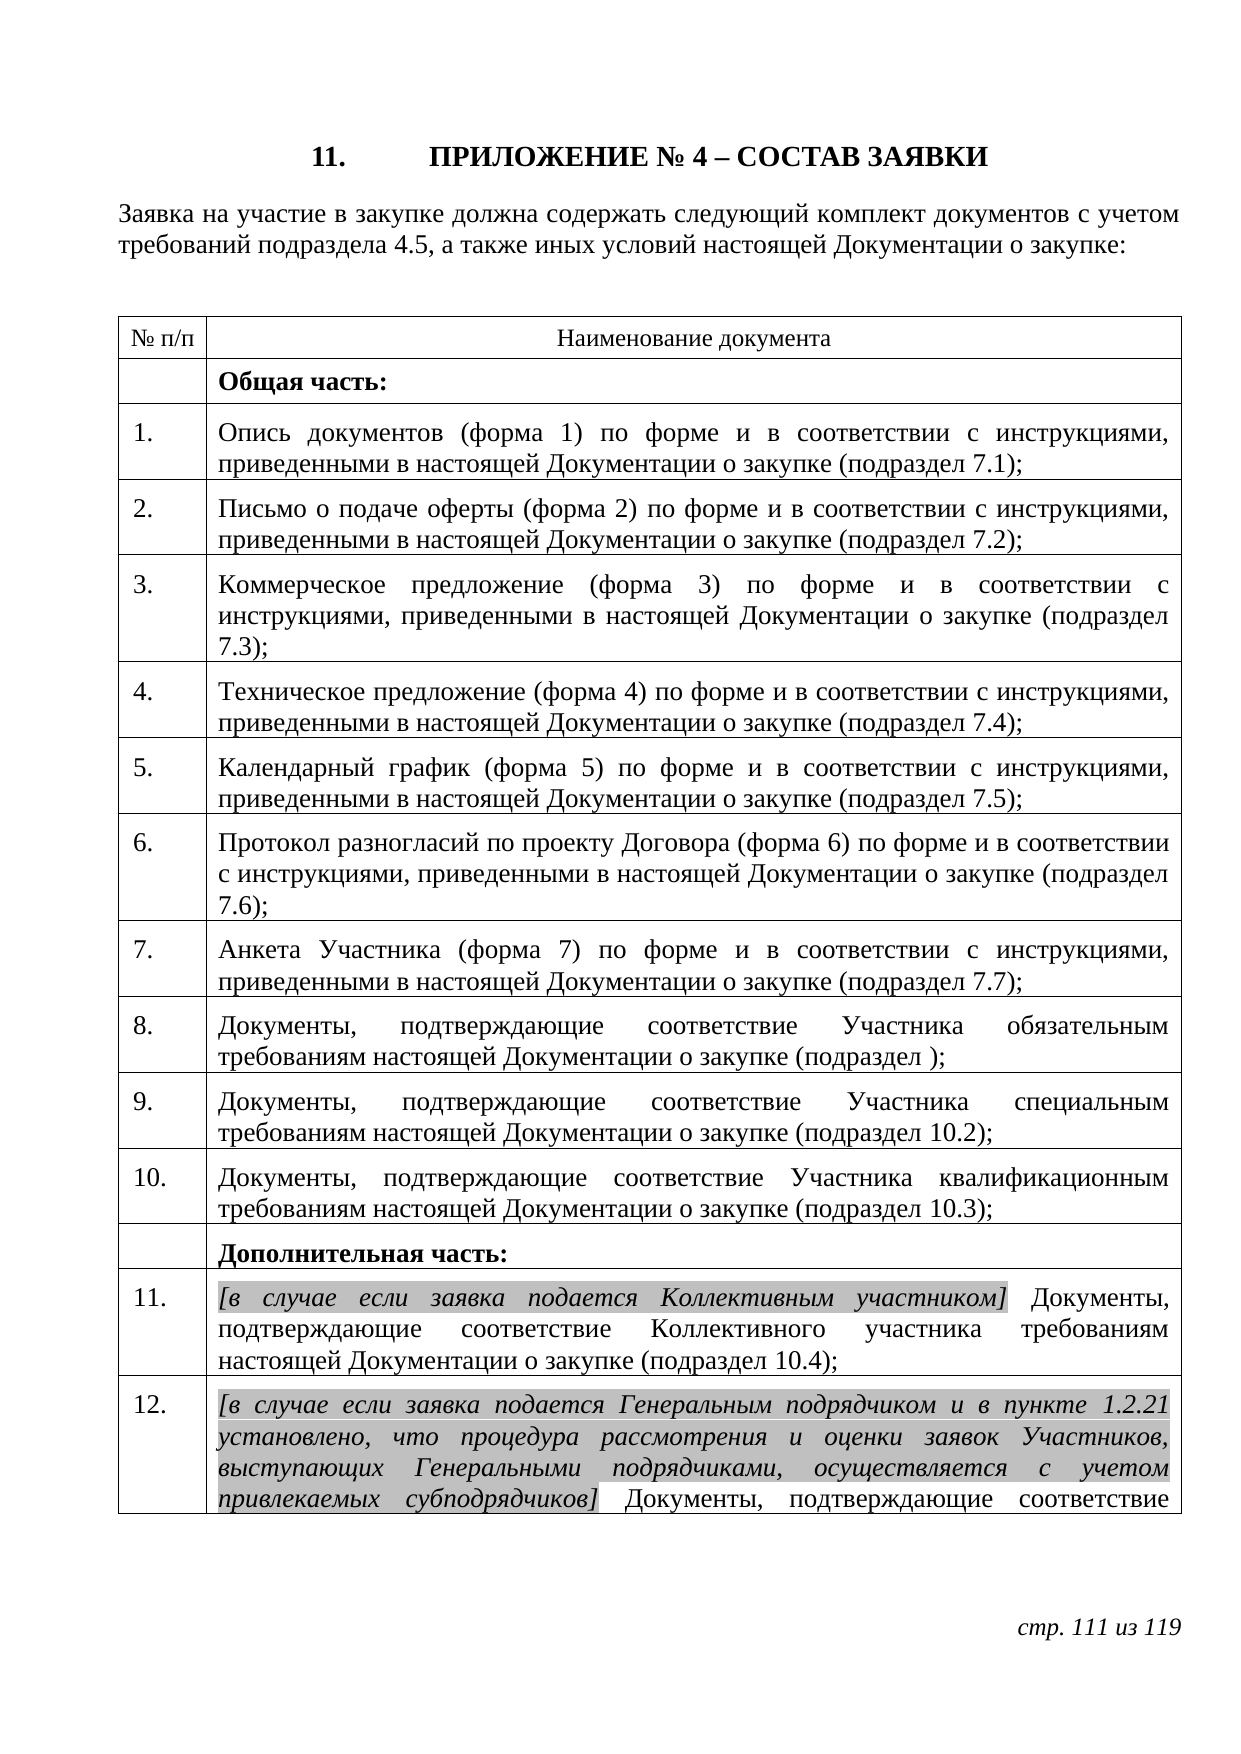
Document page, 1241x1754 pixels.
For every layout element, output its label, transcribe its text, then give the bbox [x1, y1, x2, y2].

table_cell Коммерческое предложение (форма 3) по форме и в соответствии с инструкциями, приведенными в настоящей Документации о закупке (подраздел 7.3); [207, 555, 1181, 661]
table_cell Протокол разногласий по проекту Договора (форма 6) по форме и в соответствии с инструкциями, приведенными в настоящей Документации о закупке (подраздел 7.6); [207, 814, 1181, 920]
table_cell Техническое предложение (форма 4) по форме и в соответствии с инструкциями, приведенными в настоящей Документации о закупке (подраздел 7.4); [207, 662, 1181, 737]
table_cell [119, 921, 206, 996]
table_cell [119, 1224, 206, 1268]
table_cell [119, 662, 206, 737]
subtitle ПРИЛОЖЕНИЕ № 4 – СОСТАВ ЗАЯВКИ [118, 139, 1181, 172]
table_cell [119, 480, 206, 554]
table_cell Календарный график (форма 5) по форме и в соответствии с инструкциями, приведенными в настоящей Документации о закупке (подраздел 7.5); [207, 738, 1181, 813]
list Заявка на участие в закупке должна содержать следующий комплект документов с учетом требований подраздела 4.5, а также иных условий настоящей Документации о закупке: [118, 197, 1181, 259]
table_cell [119, 814, 206, 920]
table_cell [119, 1073, 206, 1147]
table_cell [119, 738, 206, 813]
table_cell [119, 1269, 206, 1375]
table_cell [119, 1376, 206, 1513]
table_cell Дополнительная часть: [207, 1224, 1181, 1268]
table_cell Опись документов (форма 1) по форме и в соответствии с инструкциями, приведенными в настоящей Документации о закупке (подраздел 7.1); [207, 404, 1181, 478]
table_header Наименование документа [207, 317, 1181, 358]
table_cell Письмо о подаче оферты (форма 2) по форме и в соответствии с инструкциями, приведенными в настоящей Документации о закупке (подраздел 7.2); [207, 480, 1181, 554]
table_cell [119, 997, 206, 1072]
table_cell [119, 404, 206, 478]
table_cell [119, 359, 206, 403]
table_cell [119, 1149, 206, 1223]
table_cell Документы, подтверждающие соответствие Участника специальным требованиям настоящей Документации о закупке (подраздел 10.2); [207, 1073, 1181, 1147]
table_cell Документы, подтверждающие соответствие Участника квалификационным требованиям настоящей Документации о закупке (подраздел 10.3); [207, 1149, 1181, 1223]
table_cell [207, 1376, 1181, 1513]
table_header № п/п [119, 317, 206, 358]
table_cell [в случае если заявка подается Коллективным участником] Документы, подтверждающие соответствие Коллективного участника требованиям настоящей Документации о закупке (подраздел 10.4); [207, 1269, 1181, 1375]
table_cell Общая часть: [207, 359, 1181, 403]
table_cell Анкета Участника (форма 7) по форме и в соответствии с инструкциями, приведенными в настоящей Документации о закупке (подраздел 7.7); [207, 921, 1181, 996]
table_cell [119, 555, 206, 661]
table_cell Документы, подтверждающие соответствие Участника обязательным требованиям настоящей Документации о закупке (подраздел 0); [207, 997, 1181, 1072]
